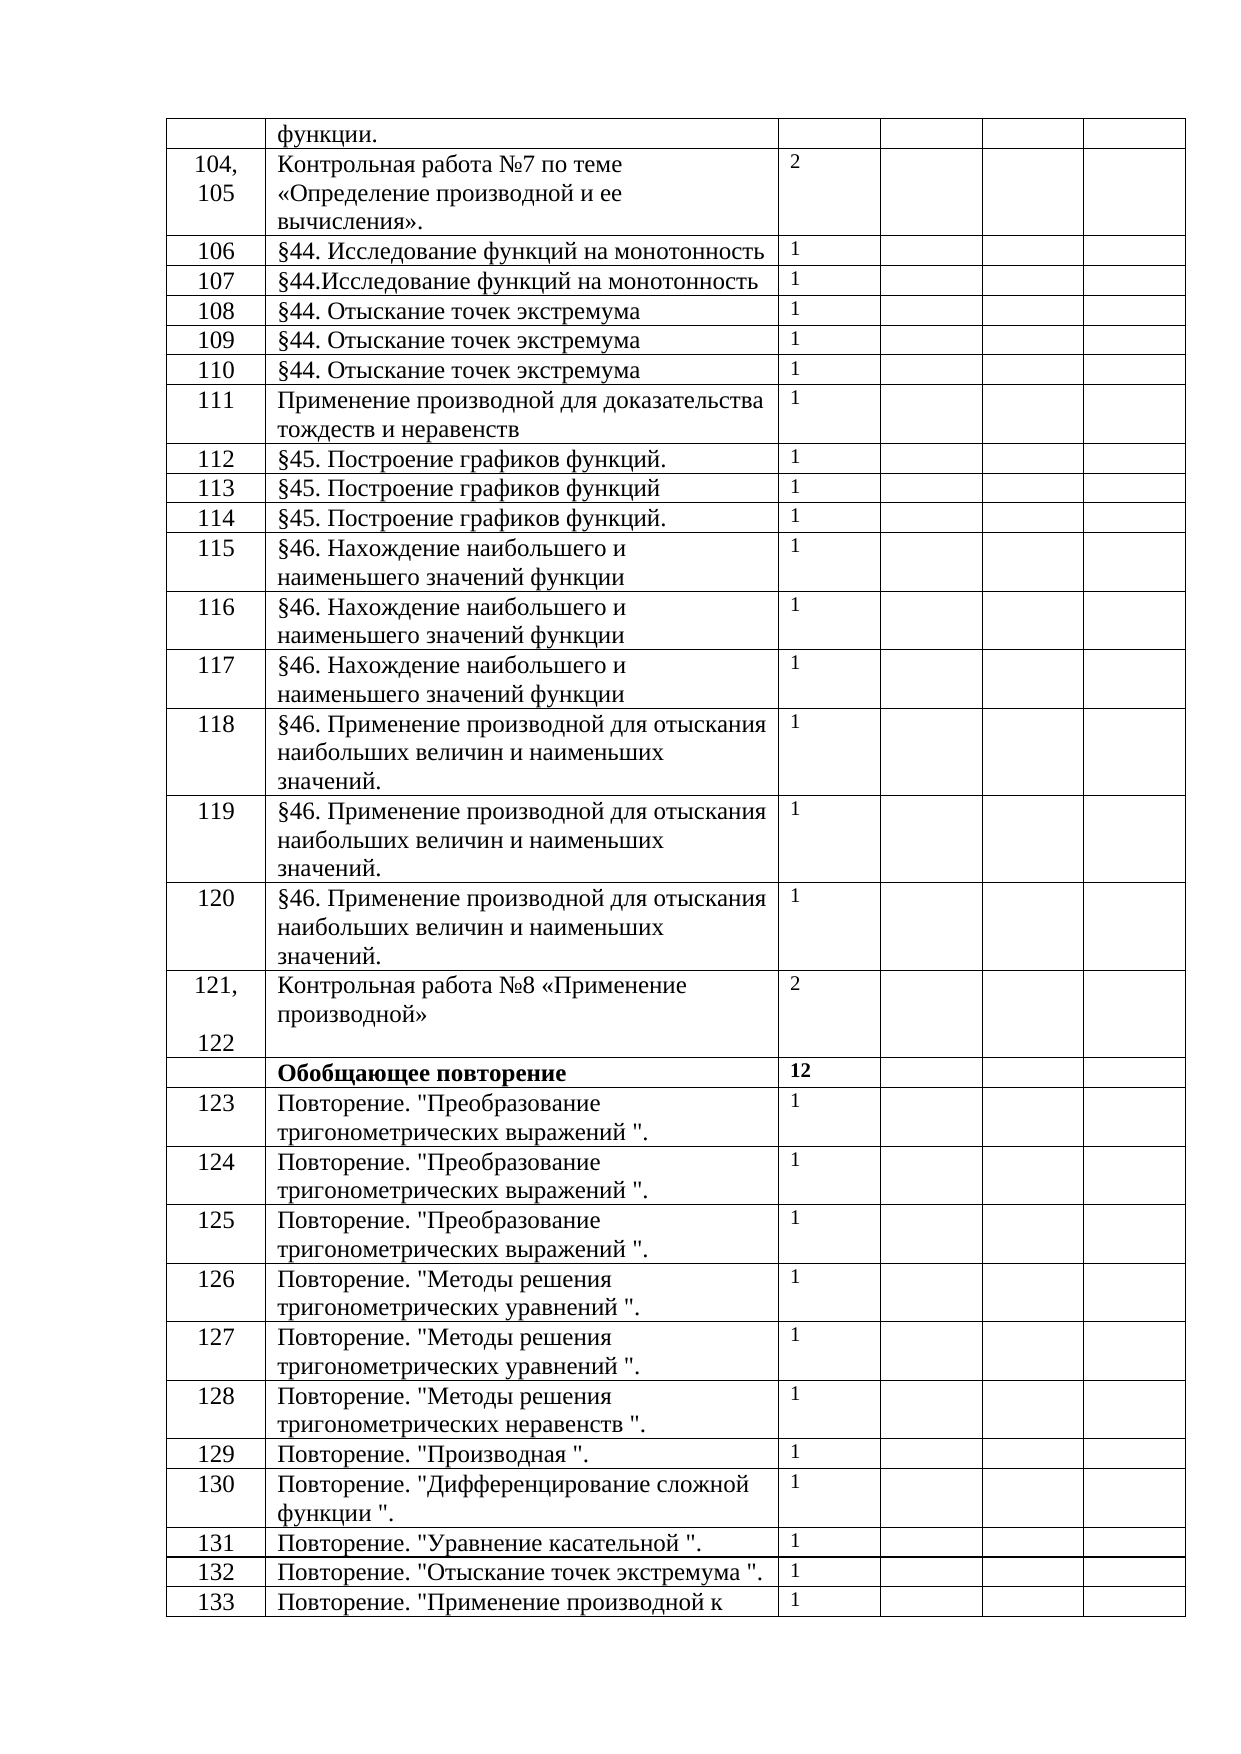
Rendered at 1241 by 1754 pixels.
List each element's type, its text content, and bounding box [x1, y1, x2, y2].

table_cell 1 [779, 1147, 880, 1204]
table_cell [983, 266, 1083, 295]
table_cell 1 [779, 1264, 880, 1321]
table_cell §46. Применение производной для отыскания наибольших величин и наименьших значений. [266, 796, 778, 882]
table_cell §46. Нахождение наибольшего и наименьшего значений функции [266, 592, 778, 649]
table_cell [881, 119, 982, 148]
table_cell [881, 236, 982, 265]
table_cell 108 [167, 296, 265, 324]
table_cell 120 [167, 883, 265, 969]
table_cell 1 [779, 1439, 880, 1468]
table_cell 126 [167, 1264, 265, 1321]
table_cell [1084, 1528, 1185, 1556]
table_cell 132 [167, 1558, 265, 1586]
table_cell [881, 971, 982, 1057]
table_cell 12 [779, 1058, 880, 1087]
table_cell 1 [779, 1558, 880, 1586]
table_cell 104, 105 [167, 149, 265, 235]
table_cell [881, 1528, 982, 1556]
table_cell 1 [779, 385, 880, 443]
table_cell 1 [779, 533, 880, 591]
table_cell [1084, 1264, 1185, 1321]
table_cell [1084, 149, 1185, 235]
table_cell §44. Отыскание точек экстремума [266, 296, 778, 324]
table_cell 1 [779, 326, 880, 354]
table_cell [167, 1058, 265, 1087]
table_cell Контрольная работа №7 по теме «Определение производной и ее вычисления». [266, 149, 778, 235]
table_cell [1084, 709, 1185, 795]
table_cell [881, 385, 982, 443]
table_cell Повторение. "Дифференцирование сложной функции ". [266, 1469, 778, 1527]
table_cell [1084, 385, 1185, 443]
table_cell Повторение. "Отыскание точек экстремума ". [266, 1558, 778, 1586]
table_cell [983, 474, 1083, 502]
table_cell 131 [167, 1528, 265, 1556]
table_cell 110 [167, 355, 265, 384]
table_cell [881, 1322, 982, 1380]
table_cell [1084, 533, 1185, 591]
table_cell [881, 1381, 982, 1438]
table_cell [1084, 1587, 1185, 1616]
table_cell [881, 533, 982, 591]
table_cell [1084, 883, 1185, 969]
table_cell [1084, 326, 1185, 354]
table_cell §46. Нахождение наибольшего и наименьшего значений функции [266, 533, 778, 591]
table_cell [1084, 266, 1185, 295]
table_cell [881, 266, 982, 295]
table_cell [881, 1558, 982, 1586]
table_cell [983, 326, 1083, 354]
table_cell [1084, 1088, 1185, 1146]
table_cell 1 [779, 355, 880, 384]
table_cell [983, 971, 1083, 1057]
table_cell [983, 236, 1083, 265]
table_cell [983, 1469, 1083, 1527]
table_cell [1084, 1469, 1185, 1527]
table_cell [983, 149, 1083, 235]
table_cell [881, 709, 982, 795]
table_cell [881, 1147, 982, 1204]
table_cell [881, 796, 982, 882]
table_cell 1 [779, 796, 880, 882]
table_cell 1 [779, 709, 880, 795]
table_cell [1084, 971, 1185, 1057]
table_cell 1 [779, 266, 880, 295]
table_cell [881, 1264, 982, 1321]
table_cell 109 [167, 326, 265, 354]
table_cell [881, 1205, 982, 1263]
table_cell §45. Построение графиков функций [266, 474, 778, 502]
table_cell 2 [779, 149, 880, 235]
table_cell 130 [167, 1469, 265, 1527]
table_cell [1084, 796, 1185, 882]
table_cell 1 [779, 474, 880, 502]
table_cell 1 [779, 592, 880, 649]
table_cell 112 [167, 444, 265, 472]
table_cell [1084, 503, 1185, 532]
table_cell [983, 385, 1083, 443]
table_cell 2 [779, 971, 880, 1057]
table_cell 1 [779, 1587, 880, 1616]
table_cell 114 [167, 503, 265, 532]
table_cell [1084, 296, 1185, 324]
table_cell 124 [167, 1147, 265, 1204]
table_cell [1084, 1205, 1185, 1263]
table_cell [881, 326, 982, 354]
table_cell [1084, 1322, 1185, 1380]
table_cell [983, 1264, 1083, 1321]
table_cell [983, 1381, 1083, 1438]
table_cell [881, 296, 982, 324]
table_cell [983, 1205, 1083, 1263]
table_cell Повторение. "Преобразование тригонометрических выражений ". [266, 1088, 778, 1146]
table_cell [1084, 650, 1185, 708]
table_cell §45. Построение графиков функций. [266, 503, 778, 532]
table_cell Повторение. "Уравнение касательной ". [266, 1528, 778, 1556]
table_cell 1 [779, 503, 880, 532]
table_cell 121, 122 [167, 971, 265, 1057]
table_cell 115 [167, 533, 265, 591]
table_cell 1 [779, 1205, 880, 1263]
table_cell [983, 592, 1083, 649]
table_cell 123 [167, 1088, 265, 1146]
table_cell [983, 796, 1083, 882]
table_cell [881, 444, 982, 472]
table_cell 129 [167, 1439, 265, 1468]
table_cell [1084, 1147, 1185, 1204]
table_cell [881, 1469, 982, 1527]
table_cell 111 [167, 385, 265, 443]
table_cell [881, 355, 982, 384]
table_cell 1 [779, 1469, 880, 1527]
table_cell §46. Нахождение наибольшего и наименьшего значений функции [266, 650, 778, 708]
table_cell Повторение. "Производная ". [266, 1439, 778, 1468]
table_cell 1 [779, 1528, 880, 1556]
table_cell [983, 503, 1083, 532]
table_cell [881, 503, 982, 532]
table_cell 106 [167, 236, 265, 265]
table_cell 117 [167, 650, 265, 708]
table_cell 116 [167, 592, 265, 649]
table_cell [1084, 1381, 1185, 1438]
table_cell [983, 1088, 1083, 1146]
table_cell 107 [167, 266, 265, 295]
table_cell [881, 1587, 982, 1616]
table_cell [266, 119, 778, 148]
table_cell [1084, 1439, 1185, 1468]
table_cell Повторение. "Преобразование тригонометрических выражений ". [266, 1205, 778, 1263]
table_cell [1084, 592, 1185, 649]
table_cell 133 [167, 1587, 265, 1616]
table_cell [1084, 444, 1185, 472]
table_cell [881, 1439, 982, 1468]
table_cell 113 [167, 474, 265, 502]
table_cell §46. Применение производной для отыскания наибольших величин и наименьших значений. [266, 883, 778, 969]
table_cell [983, 1558, 1083, 1586]
table_cell [983, 1528, 1083, 1556]
table_cell [983, 355, 1083, 384]
table_cell [881, 592, 982, 649]
table_cell 127 [167, 1322, 265, 1380]
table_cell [266, 1587, 778, 1616]
table_cell [1084, 119, 1185, 148]
table_cell 125 [167, 1205, 265, 1263]
table_cell §46. Применение производной для отыскания наибольших величин и наименьших значений. [266, 709, 778, 795]
table_cell Повторение. "Методы решения тригонометрических уравнений ". [266, 1264, 778, 1321]
table_cell [881, 650, 982, 708]
table_cell 119 [167, 796, 265, 882]
table_cell Обобщающее повторение [266, 1058, 778, 1087]
table_cell [983, 119, 1083, 148]
table_cell [1084, 1558, 1185, 1586]
table_cell 1 [779, 650, 880, 708]
table_cell 1 [779, 296, 880, 324]
table_cell 1 [779, 1322, 880, 1380]
table_cell 118 [167, 709, 265, 795]
table_cell 1 [779, 883, 880, 969]
table_cell [881, 1088, 982, 1146]
table_cell §44. Отыскание точек экстремума [266, 355, 778, 384]
table_cell [983, 883, 1083, 969]
table_cell [983, 1147, 1083, 1204]
table_cell §44. Исследование функций на монотонность [266, 236, 778, 265]
table_cell [983, 1058, 1083, 1087]
table_cell 1 [779, 444, 880, 472]
table_cell [983, 533, 1083, 591]
table_cell Контрольная работа №8 «Применение производной» [266, 971, 778, 1057]
table_cell [881, 1058, 982, 1087]
table_cell [881, 474, 982, 502]
table_cell [983, 1439, 1083, 1468]
table_cell [1084, 1058, 1185, 1087]
table_cell Повторение. "Методы решения тригонометрических уравнений ". [266, 1322, 778, 1380]
table_cell 1 [779, 236, 880, 265]
table_cell [983, 296, 1083, 324]
table_cell 1 [779, 1381, 880, 1438]
table_cell [983, 709, 1083, 795]
table_cell Повторение. "Методы решения тригонометрических неравенств ". [266, 1381, 778, 1438]
table_cell 1 [779, 119, 880, 148]
table_cell [1084, 355, 1185, 384]
table_cell [881, 149, 982, 235]
table_cell [983, 1587, 1083, 1616]
table_cell [881, 883, 982, 969]
table_cell [983, 650, 1083, 708]
table_cell Повторение. "Преобразование тригонометрических выражений ". [266, 1147, 778, 1204]
table_cell §44. Отыскание точек экстремума [266, 326, 778, 354]
table_cell 103 [167, 119, 265, 148]
table_cell Применение производной для доказательства тождеств и неравенств [266, 385, 778, 443]
table_cell §44.Исследование функций на монотонность [266, 266, 778, 295]
table_cell 1 [779, 1088, 880, 1146]
table_cell 128 [167, 1381, 265, 1438]
table_cell [1084, 236, 1185, 265]
table_cell [983, 1322, 1083, 1380]
table_cell [983, 444, 1083, 472]
table_cell §45. Построение графиков функций. [266, 444, 778, 472]
table_cell [1084, 474, 1185, 502]
